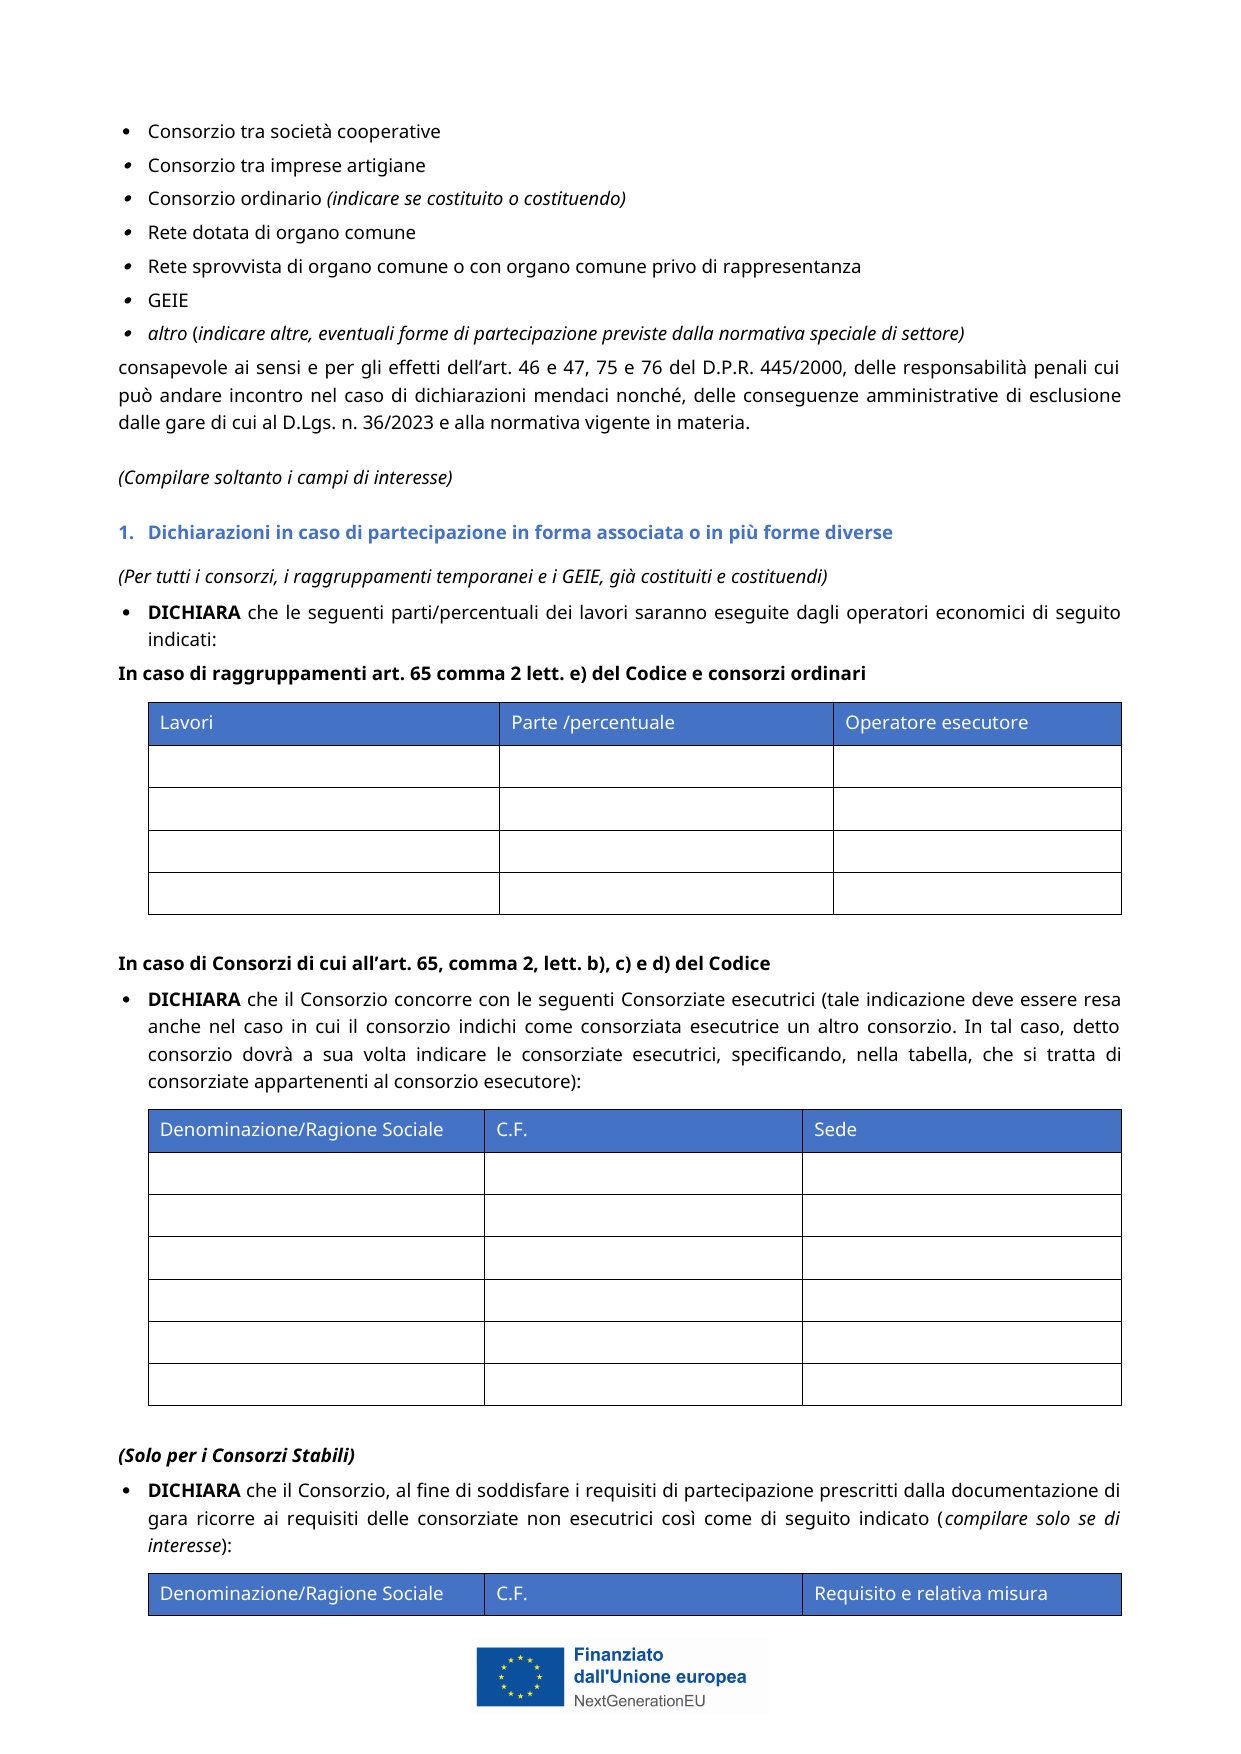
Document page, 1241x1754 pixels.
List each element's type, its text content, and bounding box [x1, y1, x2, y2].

table_cell [149, 1195, 484, 1236]
text (Per tutti i consorzi, i raggruppamenti temporanei e i GEIE, già costituiti e costituendi) [118, 563, 1122, 589]
table_cell [149, 831, 499, 872]
table_cell [149, 1364, 484, 1405]
table_header Denominazione/Ragione Sociale [149, 1574, 484, 1615]
table_cell [149, 1237, 484, 1278]
table_cell [485, 1153, 802, 1194]
table_header C.F. [485, 1110, 802, 1152]
table_cell [803, 1195, 1121, 1236]
table_cell [485, 1364, 802, 1405]
table_cell [485, 1280, 802, 1321]
table_cell [803, 1153, 1121, 1194]
table_cell [500, 831, 833, 872]
list Rete sprovvista di organo comune o con organo comune privo di rappresentanza [123, 253, 1122, 279]
table_cell [803, 1364, 1121, 1405]
table_cell [485, 1322, 802, 1363]
table_cell [149, 1280, 484, 1321]
list Consorzio tra imprese artigiane [123, 152, 1122, 177]
table_header Denominazione/Ragione Sociale [149, 1110, 484, 1152]
table_cell [149, 788, 499, 829]
table_cell [500, 746, 833, 787]
table_cell [803, 1322, 1121, 1363]
table_cell [803, 1237, 1121, 1278]
table_cell [834, 788, 1121, 829]
table_header Sede [803, 1110, 1121, 1152]
table_cell [485, 1195, 802, 1236]
table_cell [149, 1322, 484, 1363]
text (Solo per i Consorzi Stabili) [118, 1442, 1122, 1467]
list Rete dotata di organo comune [123, 219, 1122, 245]
table_header Lavori [149, 703, 499, 745]
table_cell [803, 1280, 1121, 1321]
table_cell [149, 873, 499, 914]
table_cell [485, 1237, 802, 1278]
list DICHIARA che le seguenti parti/percentuali dei lavori saranno eseguite dagli operatori economici di seguito indicati: [123, 599, 1122, 652]
list Dichiarazioni in caso di partecipazione in forma associata o in più forme diverse [118, 519, 1122, 545]
list Consorzio ordinario (indicare se costituito o costituendo) [123, 186, 1122, 211]
list DICHIARA che il Consorzio, al fine di soddisfare i requisiti di partecipazione prescritti dalla documentazione di gara ricorre ai requisiti delle consorziate non esecutrici così come di seguito indicato (compilare solo se di interesse): [123, 1477, 1122, 1558]
picture [470, 1638, 770, 1714]
list altro (indicare altre, eventuali forme di partecipazione previste dalla normativa speciale di settore) [123, 321, 1122, 346]
text (Compilare soltanto i campi di interesse) [118, 464, 1122, 490]
table_cell [149, 1153, 484, 1194]
table_header Operatore esecutore [834, 703, 1121, 745]
table_header Parte /percentuale [500, 703, 833, 745]
list Consorzio tra società cooperative [123, 118, 1122, 144]
table_cell [500, 788, 833, 829]
table_cell [834, 831, 1121, 872]
table_cell [834, 873, 1121, 914]
table_header Requisito e relativa misura [803, 1574, 1121, 1615]
text In caso di Consorzi di cui all’art. 65, comma 2, lett. b), c) e d) del Codice [118, 951, 1122, 976]
table_header C.F. [485, 1574, 802, 1615]
table_cell [834, 746, 1121, 787]
table_cell [149, 746, 499, 787]
text In caso di raggruppamenti art. 65 comma 2 lett. e) del Codice e consorzi ordinari [118, 660, 1122, 686]
list DICHIARA che il Consorzio concorre con le seguenti Consorziate esecutrici (tale indicazione deve essere resa anche nel caso in cui il consorzio indichi come consorziata esecutrice un altro consorzio. In tal caso, detto consorzio dovrà a sua volta indicare le consorziate esecutrici, specificando, nella tabella, che si tratta di consorziate appartenenti al consorzio esecutore): [123, 986, 1122, 1094]
table_cell [500, 873, 833, 914]
list GEIE [123, 287, 1122, 312]
text consapevole ai sensi e per gli effetti dell’art. 46 e 47, 75 e 76 del D.P.R. 445/2000, delle responsabilità penali cui può andare incontro nel caso di dichiarazioni mendaci nonché, delle conseguenze amministrative di esclusione dalle gare di cui al D.Lgs. n. 36/2023 e alla normativa vigente in materia. [118, 354, 1122, 435]
